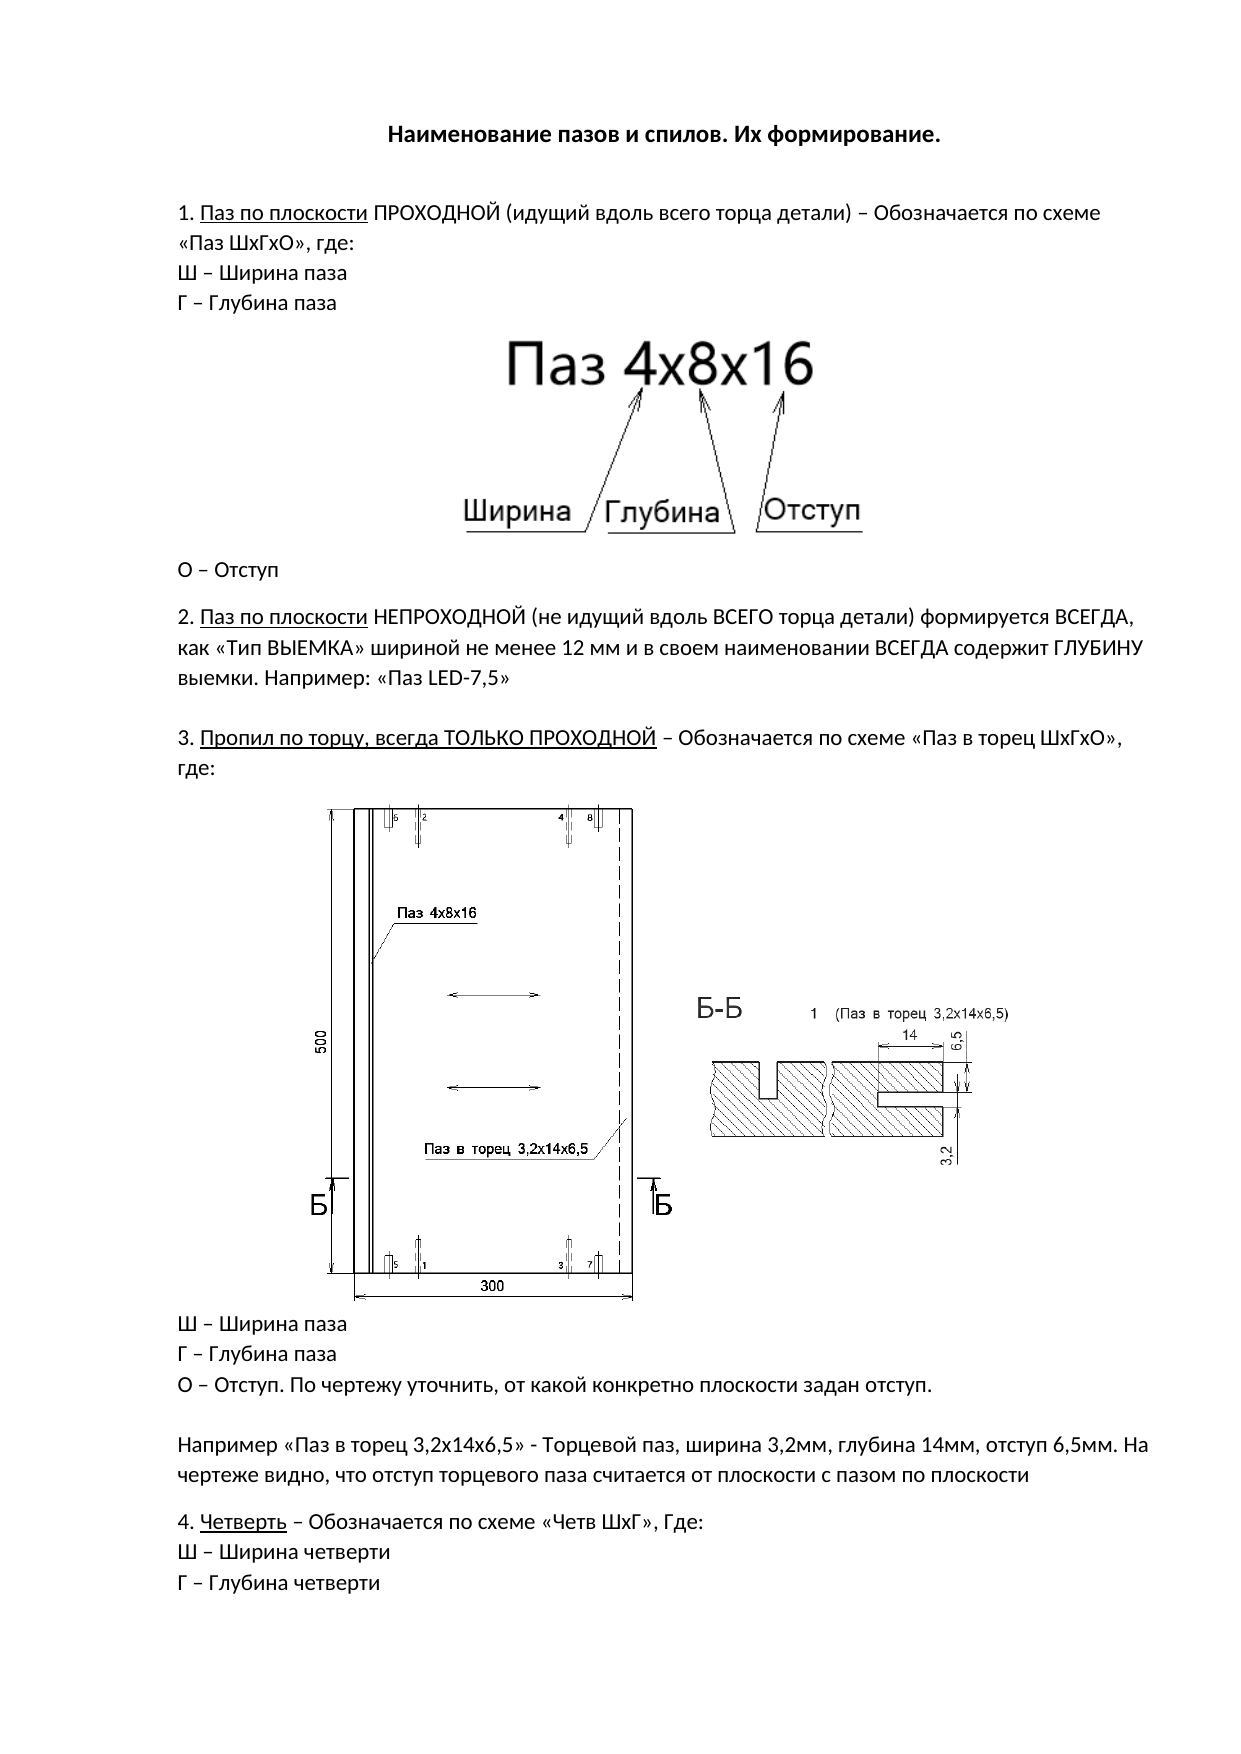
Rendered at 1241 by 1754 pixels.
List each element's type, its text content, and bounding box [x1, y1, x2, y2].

picture [444, 320, 885, 556]
picture [299, 795, 1030, 1310]
text Наименование пазов и спилов. Их формирование. [177, 118, 1152, 149]
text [177, 1507, 1152, 1596]
